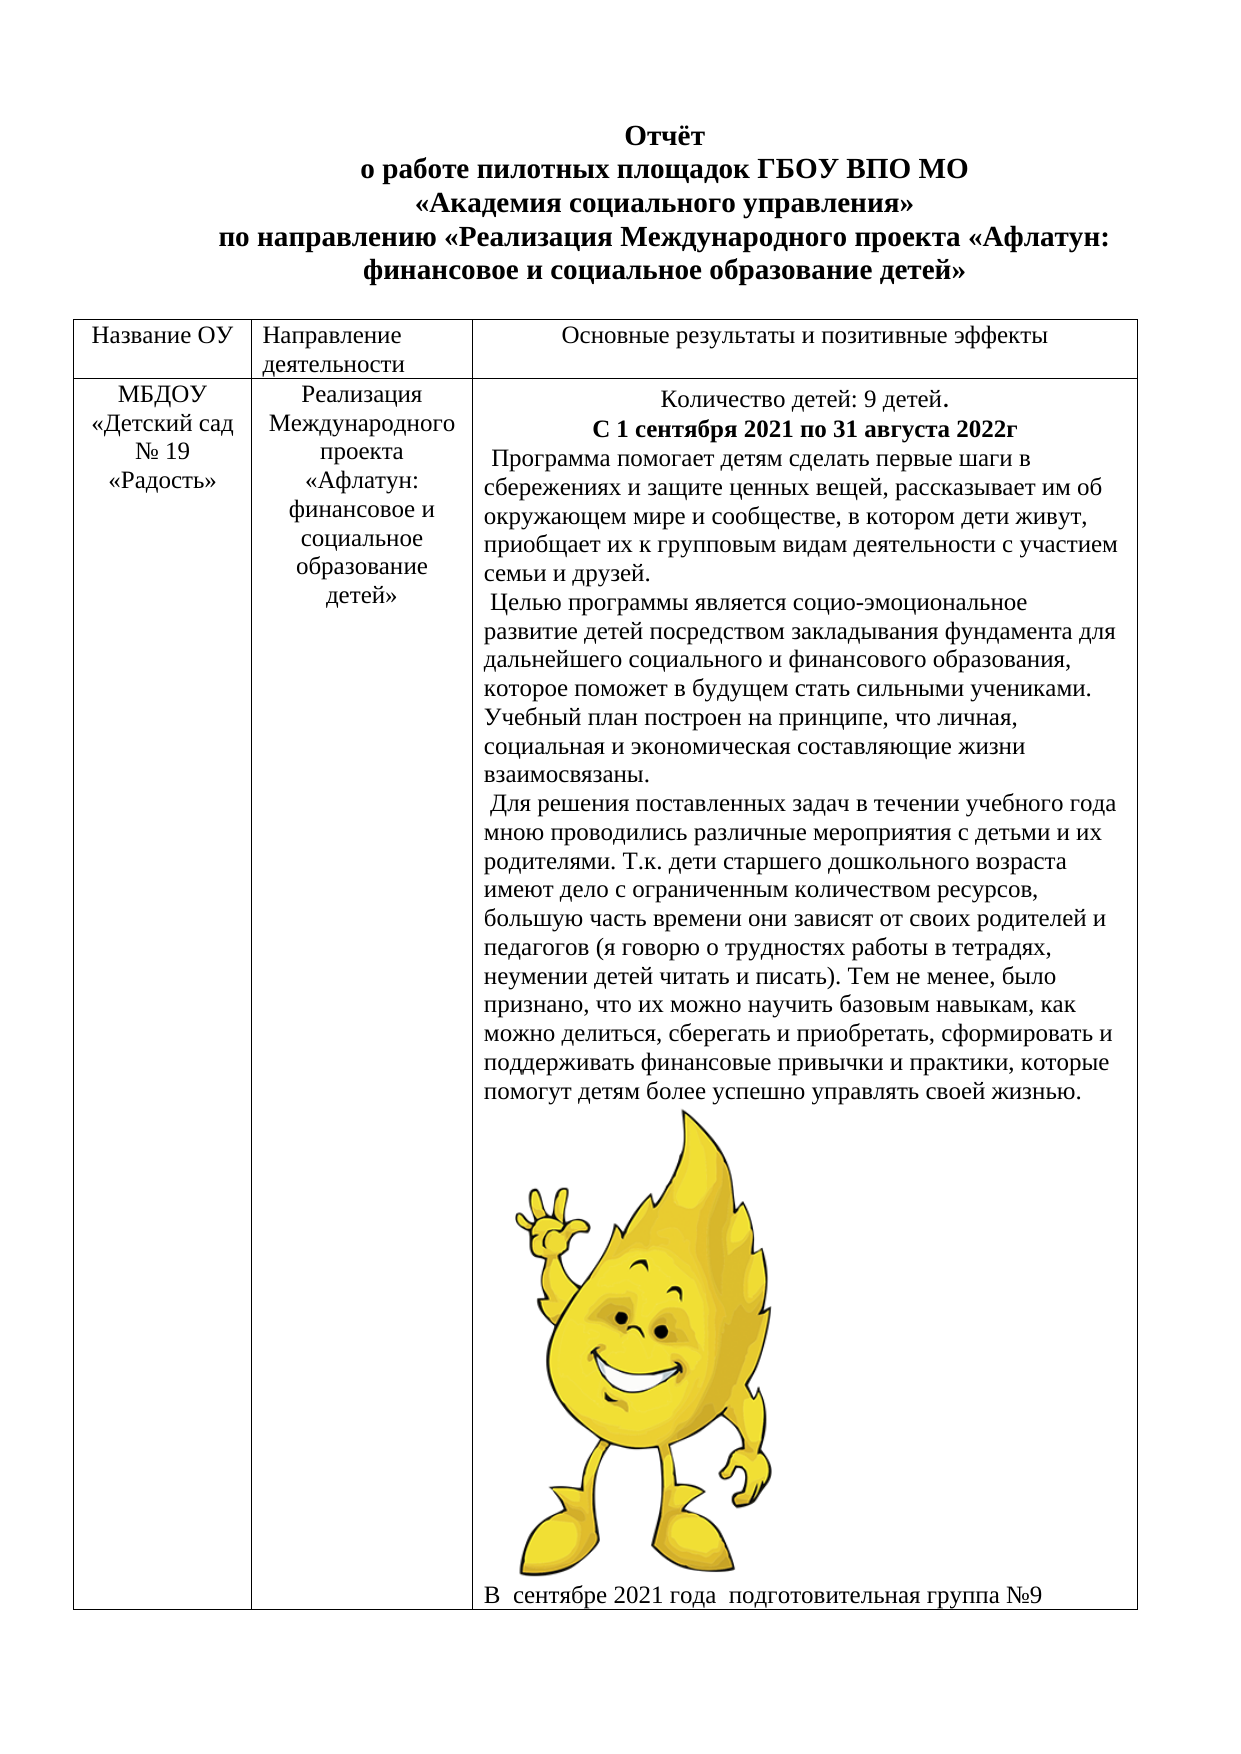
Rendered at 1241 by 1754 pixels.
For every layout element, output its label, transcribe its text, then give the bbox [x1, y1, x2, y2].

table_cell Реализация Международного проекта «Афлатун: финансовое и социальное образование детей» [252, 379, 472, 1609]
picture [483, 1104, 811, 1581]
text по направлению «Реализация Международного проекта «Афлатун: финансовое и социальное образование детей» [177, 219, 1152, 286]
table_cell МБДОУ «Детский сад № 19 «Радость» [74, 379, 251, 1609]
text о работе пилотных площадок ГБОУ ВПО МО [177, 152, 1152, 185]
table_header Направление деятельности [252, 320, 472, 378]
table_header Основные результаты и позитивные эффекты [473, 320, 1137, 378]
text «Академия социального управления» [177, 185, 1152, 219]
table_cell Количество детей: 9 детей. С 1 сентября 2021 по 31 августа 2022г Программа помогает детям сделать первые шаги в сбережениях и защите ценных вещей, рассказывает им об окружающем мире и сообществе, в котором дети живут, приобщает их к групповым видам деятельности с участием семьи и друзей. Целью программы является социо-эмоциональное развитие детей посредством закладывания фундамента для дальнейшего социального и финансового образования, которое поможет в будущем стать сильными учениками. Учебный план построен на принципе, что личная, социальная и экономическая составляющие жизни взаимосвязаны. Для решения поставленных задач в течении учебного года мною проводились различные мероприятия с детьми и их родителями. Т.к. дети старшего дошкольного возраста имеют дело с ограниченным количеством ресурсов, большую часть времени они зависят от своих родителей и педагогов (я говорю о трудностях работы в тетрадях, неумении детей читать и писать). Тем не менее, было признано, что их можно научить базовым навыкам, как можно делиться, сберегать и приобретать, сформировать и поддерживать финансовые привычки и практики, которые помогут детям более успешно управлять своей жизнью. В сентябре 2021 года подготовительная группа №9 присоединилась к Международному проекту «Афлатун: финансовое и социальное образование детей». Были приобретены тетради для практических заданий, изготовлен главный герой – игрушка Афлатун, который стал частым гостем ребят не только на занятиях, непосредственно посвященных этому проекту, но и в разных видах деятельности и режимных моментах. Афлатун стал тем персонажем, с которым интересно познавать окружающий мир. Родители детей нашей группы проявили интерес и были активны в выполнении домашних заданий. Вместе с родителями дети изготовили Коробки для путешествий с Афлатуном, в которую мы стали собирать творческие работы. Прошла выставка Коробок Сюрпризов. В конце ноября Афлатун стал героем открытого занятия по ОО «Речевое развитие» с использованием инновационных технологий «Овощи и фрукты» В группе и дома с родителями был сделан ряд творческих работ, например, «Главная буква моего имени», «Кукла-оберег». По завершении модуля 2: «Я во многом особенный» был проведён фестиваль «Вот что я умею!» Дети с радостью встречают своего космического друга Афлатуна, делятся с ним впечатлениями, познают новое. С января мы приступили к разделу «Я и моя семья». Были проведены беседы о семье, о доме, в котором дети живут, о домашних питомцах. Мы много говорили о труде взрослых, о пользе их деятельности для общества и семьи. Дети вместе с родителями изготовили тарелочку «Любимый пирог моей семьи» и подготовили рассказ о любимых семейных блюдах. В группе была выполнены работы «Рыбка в аквариуме» с использованием техники оригами и нетрадиционной техники аппликации из бросового материала., пластилиновая картина «Снегирь на заснеженной рябине», аппликация из ткани «Любимое одеяло моей бабушки», рисунок «Такие разные эмоции» и ряд других работ. Совместно с родителями была оформлена фотовыставка «Моя семья» Воспитателями были представлены результаты работы в виде презентации. Был проведен ряд мероприятий, приуроченных ко Дню космонавтики, на которых Афлатун рассказал детям о своей семье - небесных объектах, планетах Солнечной системы. Были выполнены творческие работы – «Ракета» и пластилиновая картина «В гости к Афлатуну». Большим праздником для детей и родителей стало мероприятие «Шоу талантов», на котором несколько семей рассказали о своих семейных традициях, предоставили фотографии для презентации, а дети показали свои таланты и достижения в спорте и различных видах искусств. К празднику была приурочена выставка рисунков «Прогулка с семьёй», выполненная вместе с родителями. Занятия в рамках проекта «Афлатун» оказали положительное воздействие на социальное развитие детей – они стали больше интересоваться к профессиям родителей, к их повседневным заботам, стали чаще проявлять инициативу в помощи по дому. Дети стали более дружны между собой. Их сюжетно-ролевые игры стали более разнообразны, обогатились знаниями. Дети учатся строить общение между собой на позитивной основе. Родители были активны на протяжении всего учебного года. Важнейшим показателем реализации задач на мой взгляд является что с начала применения программы дети стали больше думать и действовать самостоятельно. Они стали лучше понимать себя, адекватно управлять своими эмоциями, стали способны определять эмоции других детей и взрослых, чтобы выстраивать свое поведение соответственно ситуации. Кроме того, им стало проще устанавливать и поддерживать взаимно положительные отношения с другими людьми. Дети учатся ставить для себя цели, управлять финансами (сначала потребности, а потом возможности). [473, 379, 1137, 1609]
text Отчёт [177, 118, 1152, 152]
table_header Название ОУ [74, 320, 251, 378]
